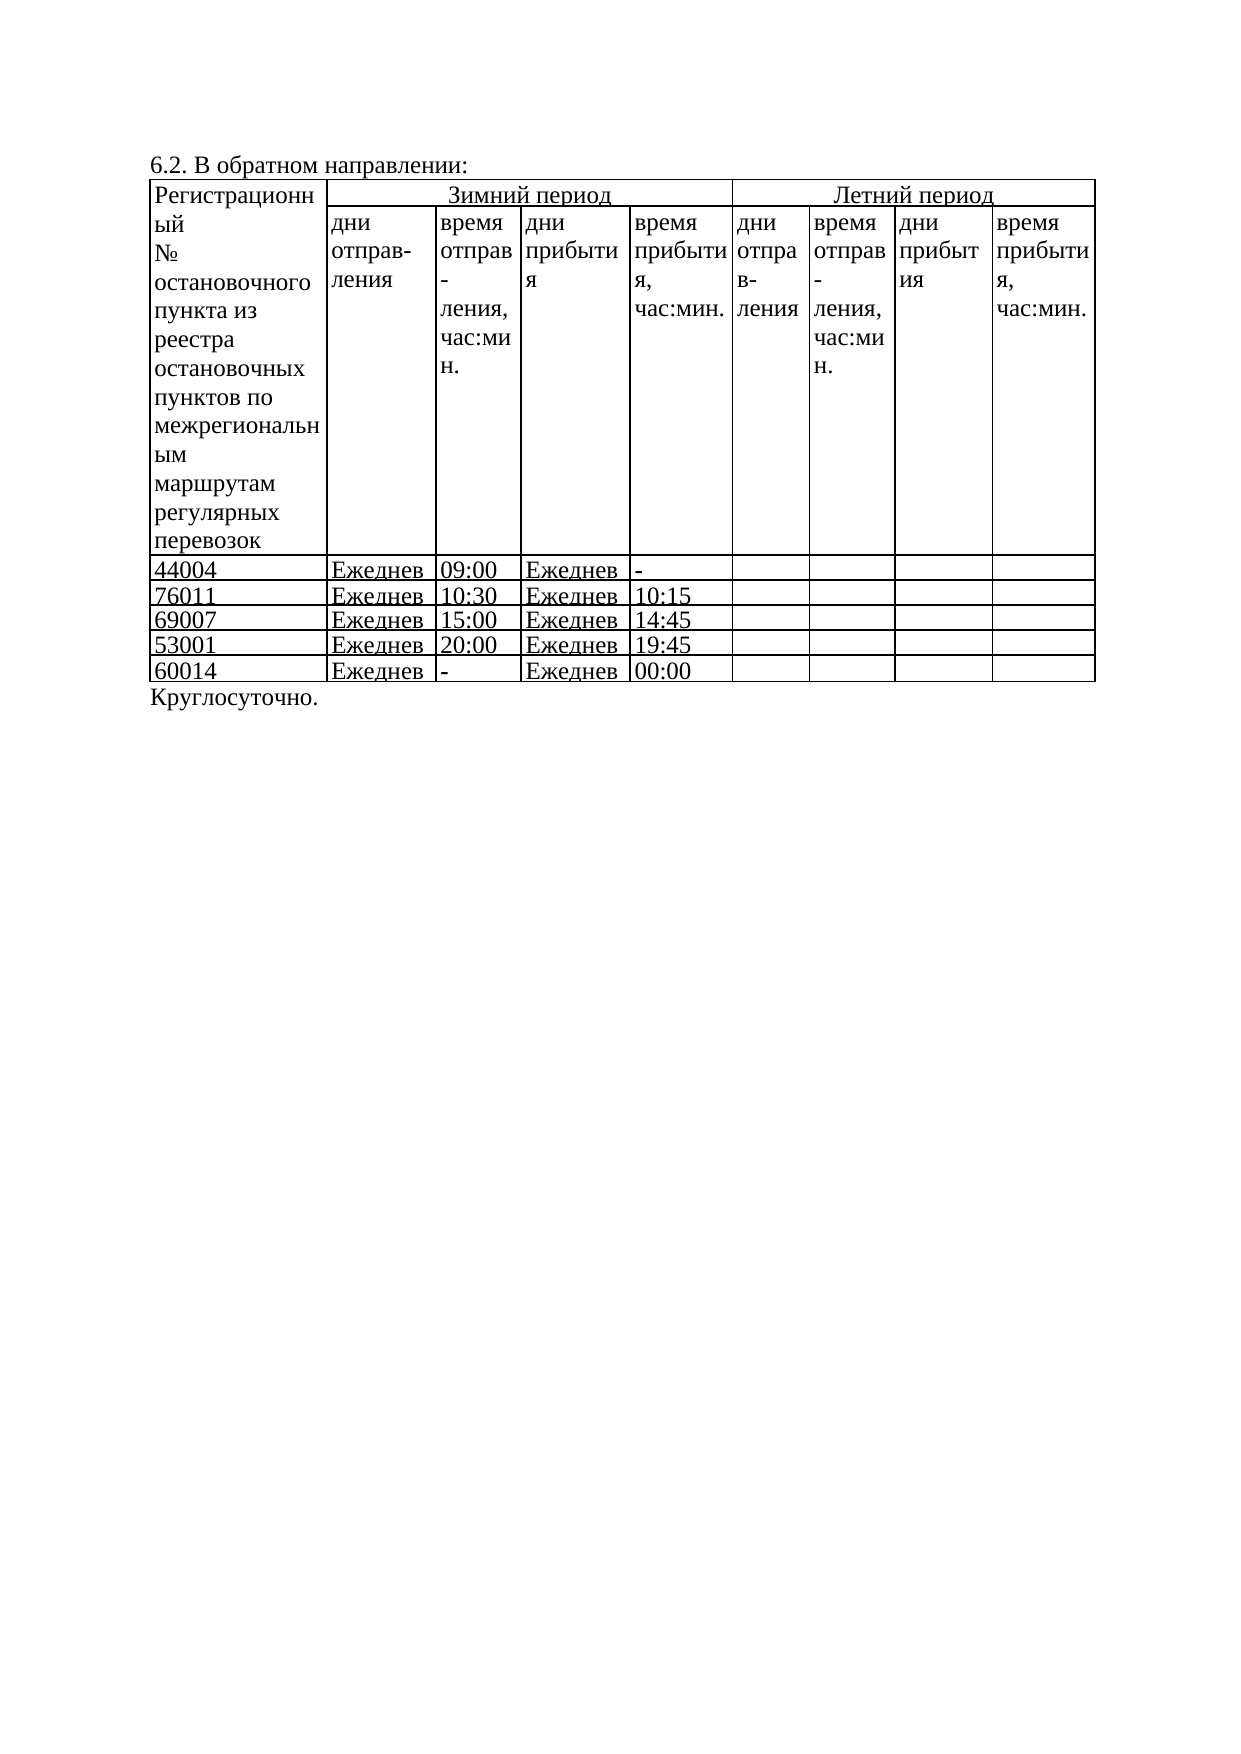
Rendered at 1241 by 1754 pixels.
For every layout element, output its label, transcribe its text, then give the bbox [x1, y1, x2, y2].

table_cell 20:00 [437, 631, 520, 654]
table_cell время отправ- ления, час:мин. [437, 207, 520, 554]
table_cell 53001 [151, 631, 326, 654]
table_cell [733, 556, 809, 579]
table_cell Ежедневно [522, 631, 629, 654]
table_cell [993, 556, 1094, 579]
table_cell [993, 606, 1094, 629]
text 6.2. В обратном направлении: [150, 150, 1090, 179]
table_cell [896, 631, 992, 654]
table_cell Ежедневно [328, 606, 435, 629]
table_cell время отправ- ления, час:мин. [810, 207, 894, 554]
table_cell Ежедневно [328, 556, 435, 579]
table_cell - [631, 556, 732, 579]
table_cell [810, 556, 894, 579]
table_cell Ежедневно [522, 556, 629, 579]
table_cell 60014 [151, 656, 326, 681]
table_cell - [437, 656, 520, 681]
table_cell Ежедневно [522, 656, 629, 681]
table_cell 10:15 [631, 581, 732, 604]
table_cell [733, 581, 809, 604]
table_cell [810, 606, 894, 629]
table_cell [733, 631, 809, 654]
table_cell 00:00 [631, 656, 732, 681]
table_cell Ежедневно [522, 606, 629, 629]
table_cell 14:45 [631, 606, 732, 629]
table_header Регистрационный № остановочного пункта из реестра остановочных пунктов по межрегиональным маршрутам регулярных перевозок [151, 180, 326, 554]
table_cell дни прибытия [522, 207, 629, 554]
table_cell [993, 631, 1094, 654]
text Круглосуточно. [150, 682, 1091, 711]
table_cell Ежедневно [328, 631, 435, 654]
table_cell [993, 581, 1094, 604]
table_cell Ежедневно [328, 581, 435, 604]
table_cell [733, 606, 809, 629]
table_cell 10:30 [437, 581, 520, 604]
table_cell дни прибытия [896, 207, 992, 554]
table_cell 76011 [151, 581, 326, 604]
table_cell дни отправ- ления [328, 207, 435, 554]
table_cell [810, 581, 894, 604]
table_cell 44004 [151, 556, 326, 579]
table_cell Ежедневно [522, 581, 629, 604]
table_cell дни отправ- ления [733, 207, 809, 554]
table_cell 09:00 [437, 556, 520, 579]
table_header Летний период период [733, 180, 1094, 205]
table_cell 19:45 [631, 631, 732, 654]
table_cell время прибытия, час:мин. [993, 207, 1094, 554]
table_cell [896, 581, 992, 604]
table_header Зимний период период [328, 180, 732, 205]
table_cell [810, 631, 894, 654]
table_cell [733, 656, 809, 681]
table_cell [896, 656, 992, 681]
table_cell 69007 [151, 606, 326, 629]
table_cell Ежедневно [328, 656, 435, 681]
table_cell время прибытия, час:мин. [631, 207, 732, 554]
table_cell [993, 656, 1094, 681]
table_cell 15:00 [437, 606, 520, 629]
table_cell [810, 656, 894, 681]
table_cell [896, 556, 992, 579]
table_cell [896, 606, 992, 629]
